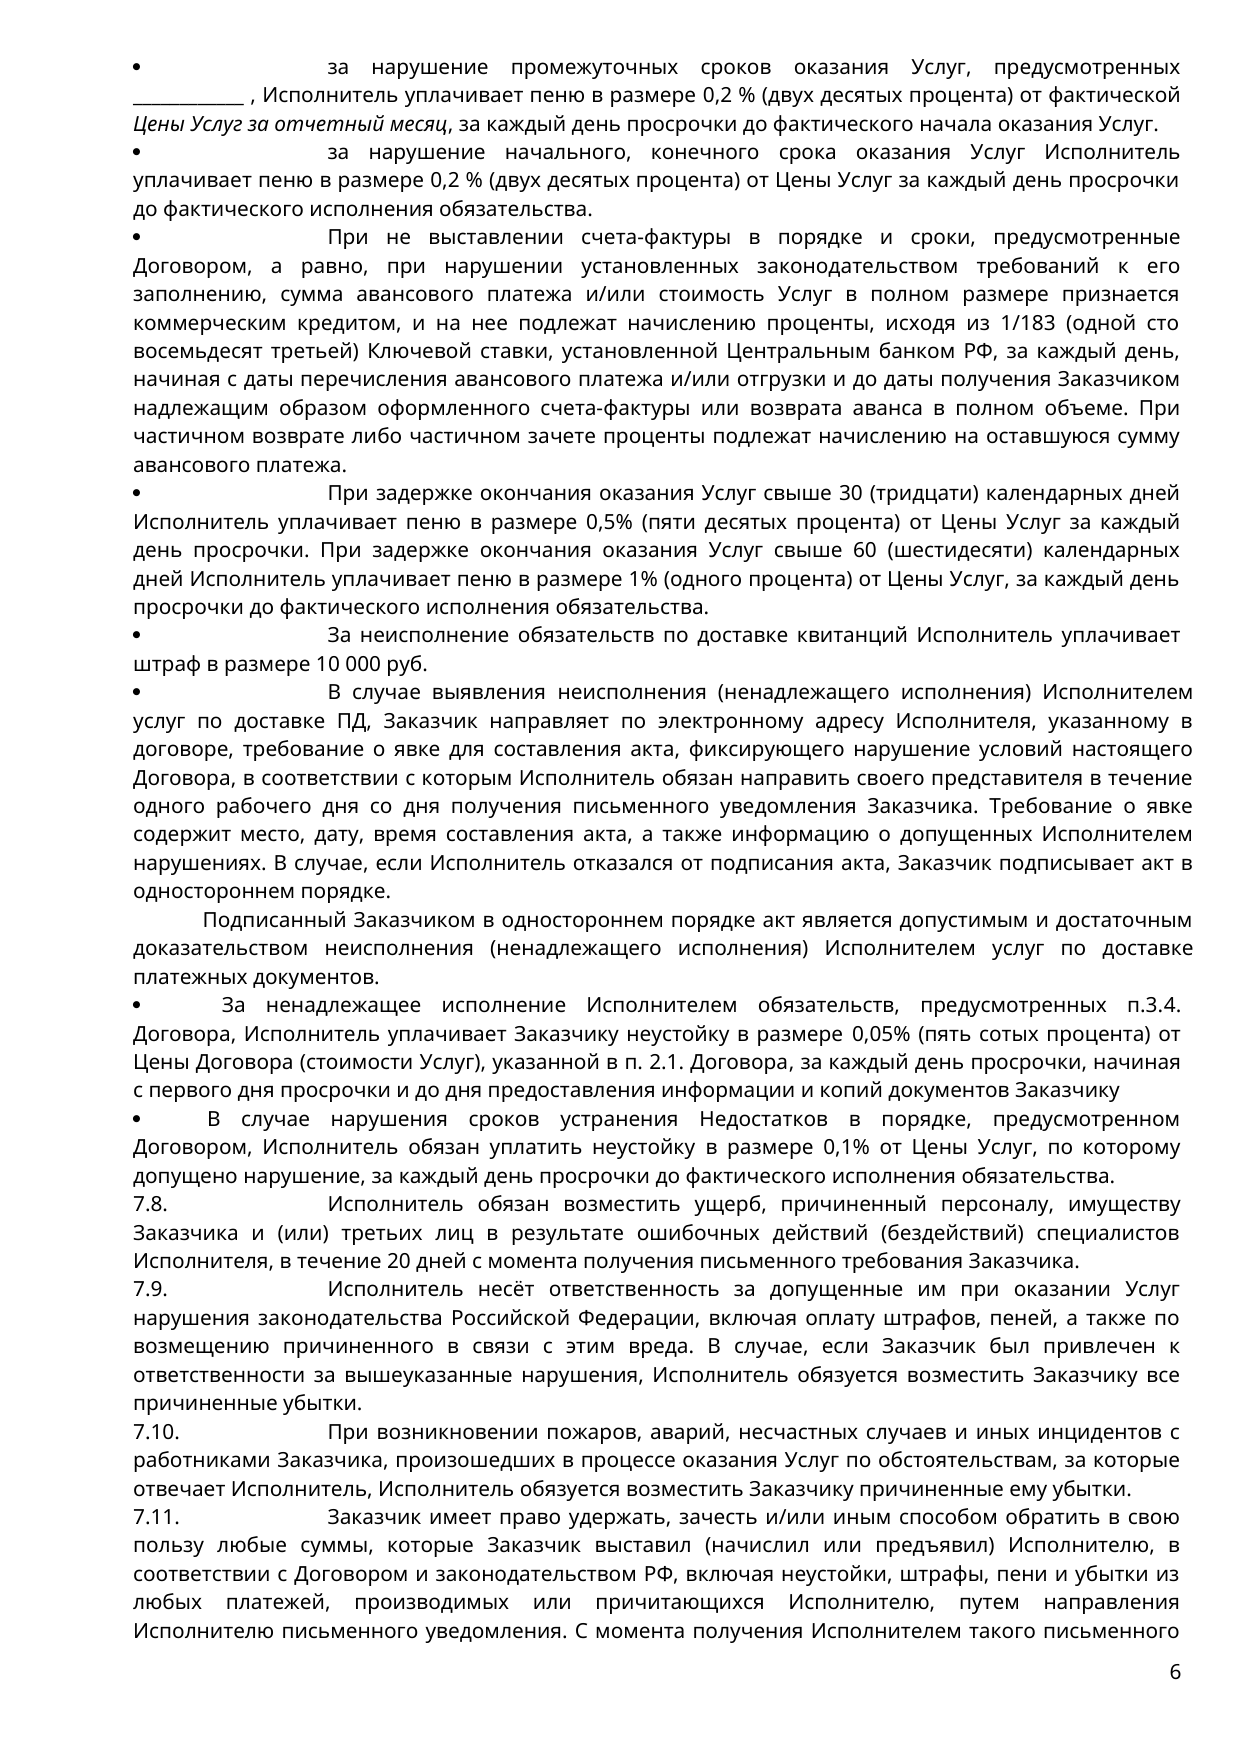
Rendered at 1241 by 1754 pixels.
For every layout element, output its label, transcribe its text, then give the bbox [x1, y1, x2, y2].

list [133, 1502, 1181, 1644]
list Исполнитель несёт ответственность за допущенные им при оказании Услуг нарушения законодательства Российской Федерации, включая оплату штрафов, пеней, а также по возмещению причиненного в связи с этим вреда. В случае, если Заказчик был привлечен к ответственности за вышеуказанные нарушения, Исполнитель обязуется возместить Заказчику все причиненные убытки. [133, 1274, 1181, 1417]
list За неисполнение обязательств по доставке квитанций Исполнитель уплачивает штраф в размере 10 000 руб. [133, 621, 1181, 677]
list В случае нарушения сроков устранения Недостатков в порядке, предусмотренном Договором, Исполнитель обязан уплатить неустойку в размере 0,1% от Цены Услуг, по которому допущено нарушение, за каждый день просрочки до фактического исполнения обязательства. [133, 1104, 1181, 1189]
list При возникновении пожаров, аварий, несчастных случаев и иных инцидентов с работниками Заказчика, произошедших в процессе оказания Услуг по обстоятельствам, за которые отвечает Исполнитель, Исполнитель обязуется возместить Заказчику причиненные ему убытки. [133, 1417, 1181, 1502]
list за нарушение промежуточных сроков оказания Услуг, предусмотренных ____________ , Исполнитель уплачивает пеню в размере 0,2 % (двух десятых процента) от фактической Цены Услуг за отчетный месяц, за каждый день просрочки до фактического начала оказания Услуг. [133, 52, 1181, 137]
list За ненадлежащее исполнение Исполнителем обязательств, предусмотренных п.3.4. Договора, Исполнитель уплачивает Заказчику неустойку в размере 0,05% (пять сотых процента) от Цены Договора (стоимости Услуг), указанной в п. 2.1. Договора, за каждый день просрочки, начиная с первого дня просрочки и до дня предоставления информации и копий документов Заказчику [133, 990, 1181, 1104]
list В случае выявления неисполнения (ненадлежащего исполнения) Исполнителем услуг по доставке ПД, Заказчик направляет по электронному адресу Исполнителя, указанному в договоре, требование о явке для составления акта, фиксирующего нарушение условий настоящего Договора, в соответствии с которым Исполнитель обязан направить своего представителя в течение одного рабочего дня со дня получения письменного уведомления Заказчика. Требование о явке содержит место, дату, время составления акта, а также информацию о допущенных Исполнителем нарушениях. В случае, если Исполнитель отказался от подписания акта, Заказчик подписывает акт в одностороннем порядке. [133, 677, 1194, 905]
list При не выставлении счета-фактуры в порядке и сроки, предусмотренные Договором, а равно, при нарушении установленных законодательством требований к его заполнению, сумма авансового платежа и/или стоимость Услуг в полном размере признается коммерческим кредитом, и на нее подлежат начислению проценты, исходя из 1/183 (одной сто восемьдесят третьей) Ключевой ставки, установленной Центральным банком РФ, за каждый день, начиная с даты перечисления авансового платежа и/или отгрузки и до даты получения Заказчиком надлежащим образом оформленного счета-фактуры или возврата аванса в полном объеме. При частичном возврате либо частичном зачете проценты подлежат начислению на оставшуюся сумму авансового платежа. [133, 222, 1181, 478]
list При задержке окончания оказания Услуг свыше 30 (тридцати) календарных дней Исполнитель уплачивает пеню в размере 0,5% (пяти десятых процента) от Цены Услуг за каждый день просрочки. При задержке окончания оказания Услуг свыше 60 (шестидесяти) календарных дней Исполнитель уплачивает пеню в размере 1% (одного процента) от Цены Услуг, за каждый день просрочки до фактического исполнения обязательства. [133, 478, 1181, 621]
list Исполнитель обязан возместить ущерб, причиненный персоналу, имуществу Заказчика и (или) третьих лиц в результате ошибочных действий (бездействий) специалистов Исполнителя, в течение 20 дней с момента получения письменного требования Заказчика. [133, 1189, 1181, 1274]
list за нарушение начального, конечного срока оказания Услуг Исполнитель уплачивает пеню в размере 0,2 % (двух десятых процента) от Цены Услуг за каждый день просрочки до фактического исполнения обязательства. [133, 137, 1181, 222]
text Подписанный Заказчиком в одностороннем порядке акт является допустимым и достаточным доказательством неисполнения (ненадлежащего исполнения) Исполнителем услуг по доставке платежных документов. [133, 905, 1194, 990]
